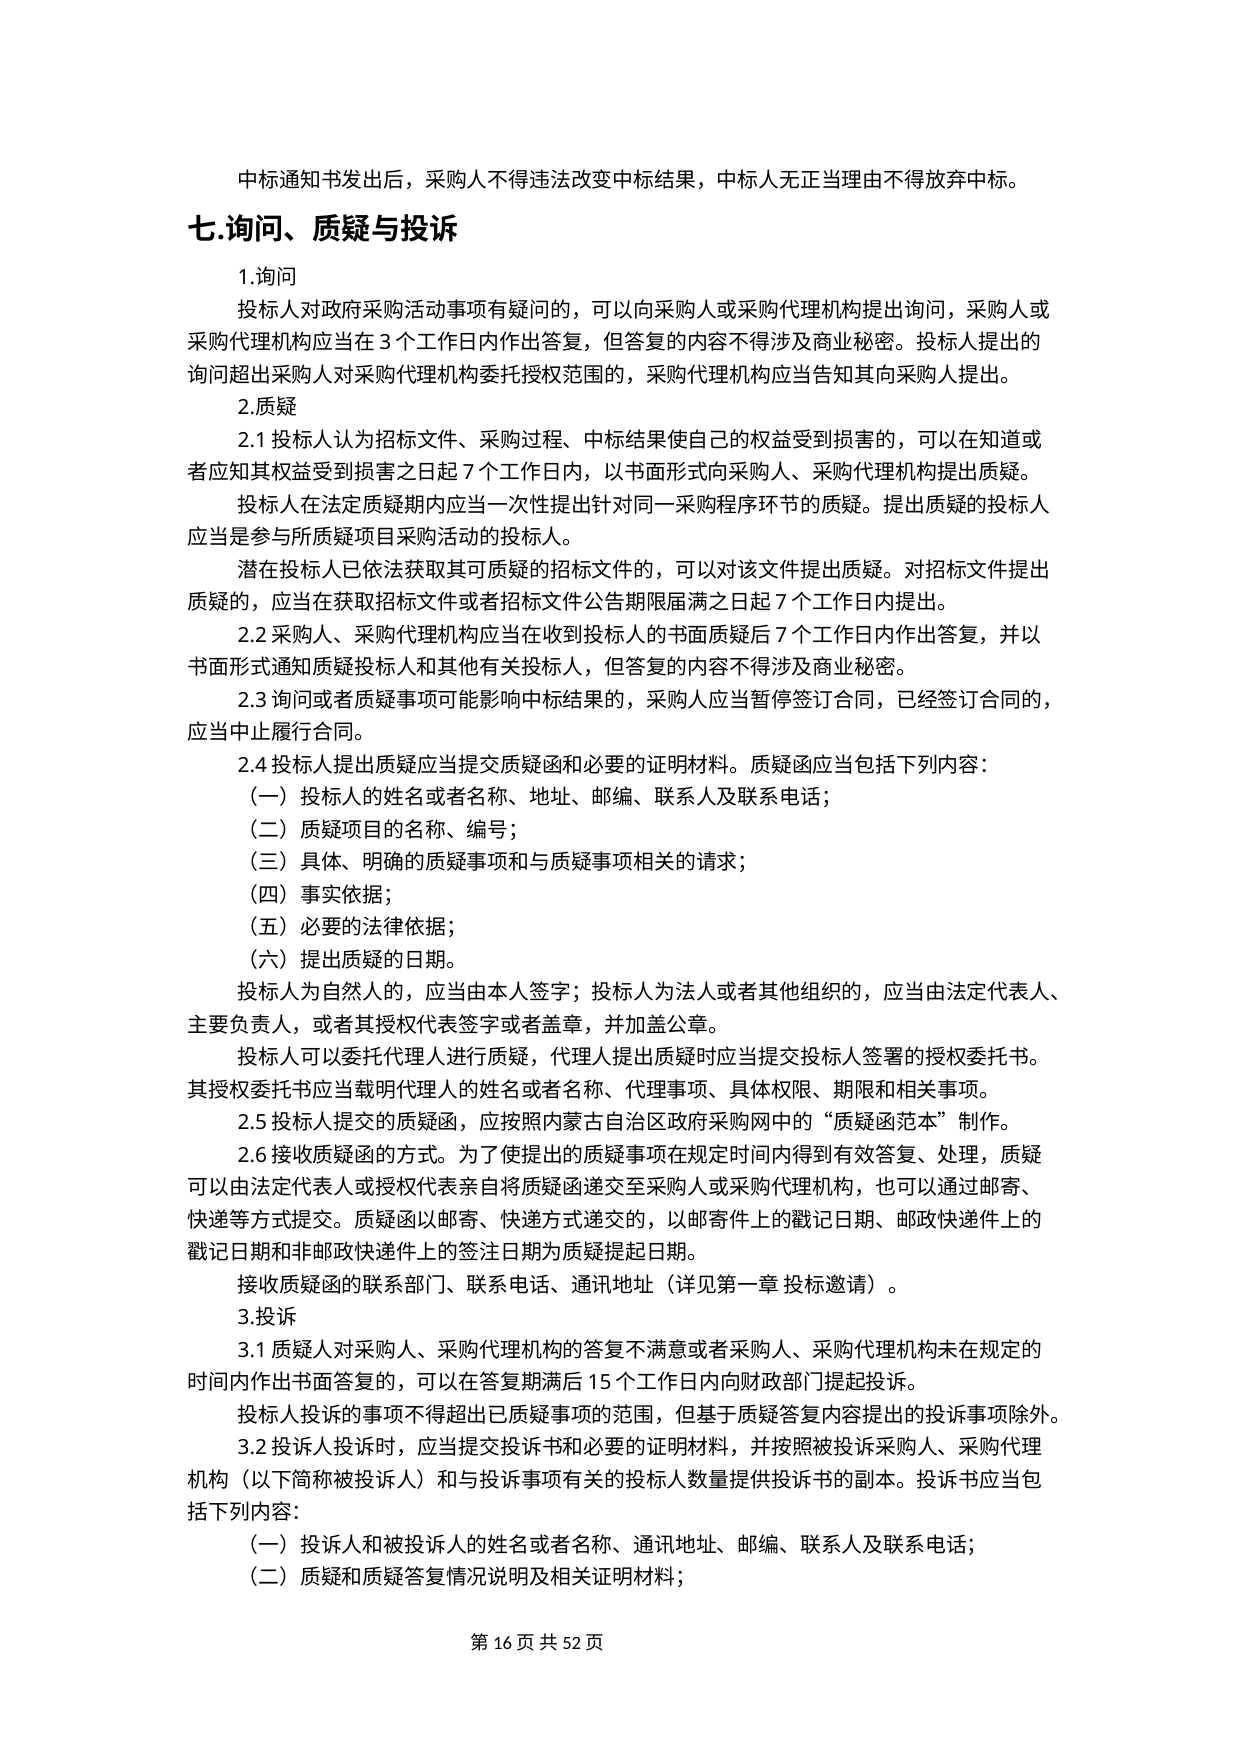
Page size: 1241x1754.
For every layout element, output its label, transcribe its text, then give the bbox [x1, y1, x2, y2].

text 投标人在法定质疑期内应当一次性提出针对同一采购程序环节的质疑。提出质疑的投标人应当是参与所质疑项目采购活动的投标人。 [187, 487, 1053, 552]
text 2.3询问或者质疑事项可能影响中标结果的，采购人应当暂停签订合同，已经签订合同的，应当中止履行合同。 [187, 682, 1053, 747]
text 投标人投诉的事项不得超出已质疑事项的范围，但基于质疑答复内容提出的投诉事项除外。 [187, 1397, 1053, 1429]
text （五）必要的法律依据； [187, 909, 1053, 942]
text 2.6接收质疑函的方式。为了使提出的质疑事项在规定时间内得到有效答复、处理，质疑可以由法定代表人或授权代表亲自将质疑函递交至采购人或采购代理机构，也可以通过邮寄、快递等方式提交。质疑函以邮寄、快递方式递交的，以邮寄件上的戳记日期、邮政快递件上的戳记日期和非邮政快递件上的签注日期为质疑提起日期。 [187, 1137, 1053, 1267]
text 投标人可以委托代理人进行质疑，代理人提出质疑时应当提交投标人签署的授权委托书。其授权委托书应当载明代理人的姓名或者名称、代理事项、具体权限、期限和相关事项。 [187, 1039, 1053, 1104]
text 3.1质疑人对采购人、采购代理机构的答复不满意或者采购人、采购代理机构未在规定的时间内作出书面答复的，可以在答复期满后15个工作日内向财政部门提起投诉。 [187, 1332, 1053, 1397]
text （二）质疑项目的名称、编号； [187, 812, 1053, 844]
text 2.5投标人提交的质疑函，应按照内蒙古自治区政府采购网中的“质疑函范本”制作。 [187, 1104, 1053, 1137]
text 投标人对政府采购活动事项有疑问的，可以向采购人或采购代理机构提出询问，采购人或采购代理机构应当在3个工作日内作出答复，但答复的内容不得涉及商业秘密。投标人提出的询问超出采购人对采购代理机构委托授权范围的，采购代理机构应当告知其向采购人提出。 [187, 292, 1053, 389]
text 2.质疑 [187, 389, 1053, 422]
text 潜在投标人已依法获取其可质疑的招标文件的，可以对该文件提出质疑。对招标文件提出质疑的，应当在获取招标文件或者招标文件公告期限届满之日起7个工作日内提出。 [187, 552, 1053, 617]
text （三）具体、明确的质疑事项和与质疑事项相关的请求； [187, 844, 1053, 877]
text 七.询问、质疑与投诉 [187, 194, 1053, 259]
text 3.2投诉人投诉时，应当提交投诉书和必要的证明材料，并按照被投诉采购人、采购代理机构（以下简称被投诉人）和与投诉事项有关的投标人数量提供投诉书的副本。投诉书应当包括下列内容： [187, 1429, 1053, 1527]
text 3.投诉 [187, 1299, 1053, 1332]
text （四）事实依据； [187, 877, 1053, 909]
text （一）投诉人和被投诉人的姓名或者名称、通讯地址、邮编、联系人及联系电话； [187, 1527, 1053, 1559]
text 1.询问 [187, 259, 1053, 292]
text （一）投标人的姓名或者名称、地址、邮编、联系人及联系电话； [187, 779, 1053, 812]
text 投标人为自然人的，应当由本人签字；投标人为法人或者其他组织的，应当由法定代表人、主要负责人，或者其授权代表签字或者盖章，并加盖公章。 [187, 974, 1053, 1039]
text 2.2采购人、采购代理机构应当在收到投标人的书面质疑后7个工作日内作出答复，并以书面形式通知质疑投标人和其他有关投标人，但答复的内容不得涉及商业秘密。 [187, 617, 1053, 682]
text 2.4投标人提出质疑应当提交质疑函和必要的证明材料。质疑函应当包括下列内容： [187, 747, 1053, 779]
text 接收质疑函的联系部门、联系电话、通讯地址（详见第一章 投标邀请）。 [187, 1267, 1053, 1299]
text （二）质疑和质疑答复情况说明及相关证明材料； [187, 1559, 1053, 1592]
text 2.1投标人认为招标文件、采购过程、中标结果使自己的权益受到损害的，可以在知道或者应知其权益受到损害之日起7个工作日内，以书面形式向采购人、采购代理机构提出质疑。 [187, 422, 1053, 487]
text 中标通知书发出后，采购人不得违法改变中标结果，中标人无正当理由不得放弃中标。 [187, 162, 1053, 194]
text （六）提出质疑的日期。 [187, 942, 1053, 974]
